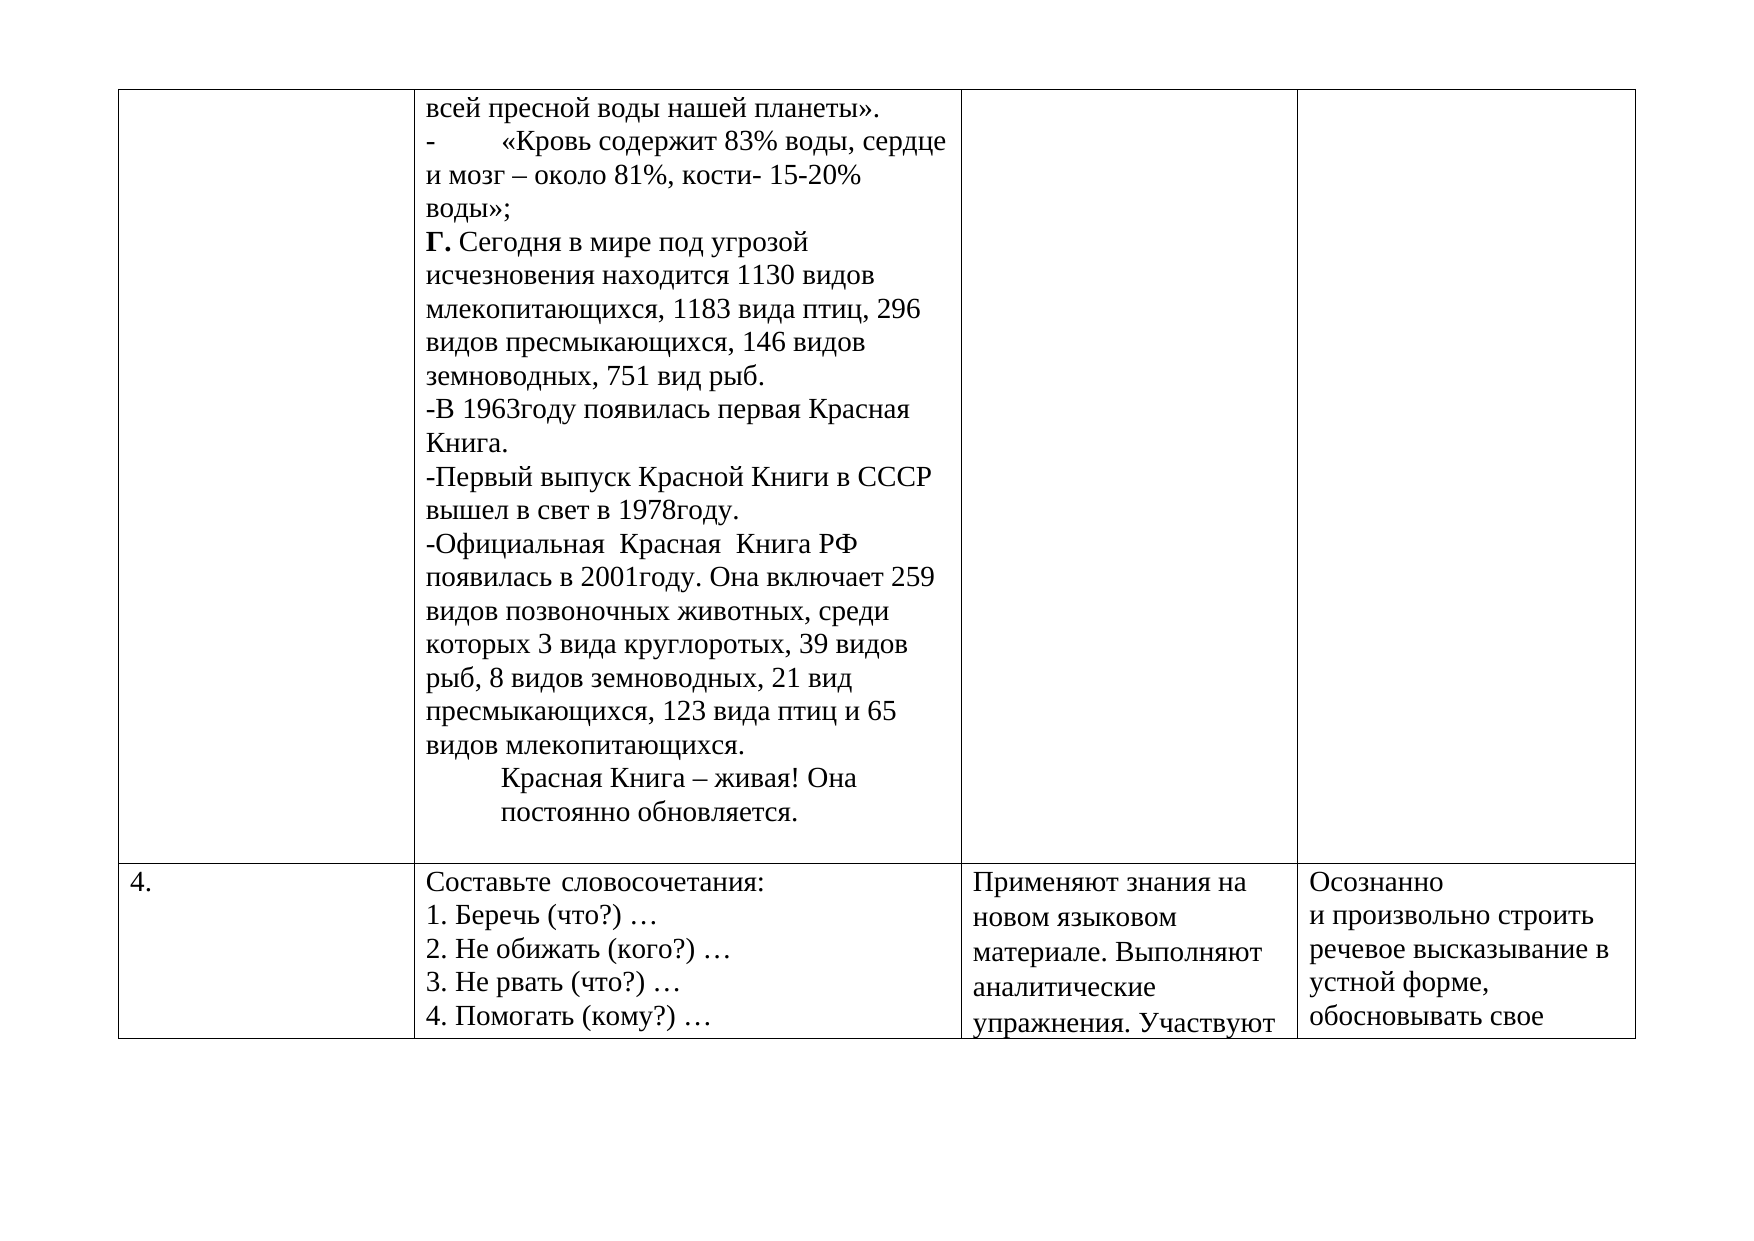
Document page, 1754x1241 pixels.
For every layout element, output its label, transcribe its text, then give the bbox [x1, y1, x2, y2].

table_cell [1298, 90, 1635, 863]
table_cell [415, 864, 961, 1038]
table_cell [415, 90, 961, 863]
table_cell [1298, 864, 1635, 1038]
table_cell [962, 90, 1297, 863]
table_cell 4. [119, 864, 414, 1038]
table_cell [962, 864, 1297, 1038]
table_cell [119, 90, 414, 863]
